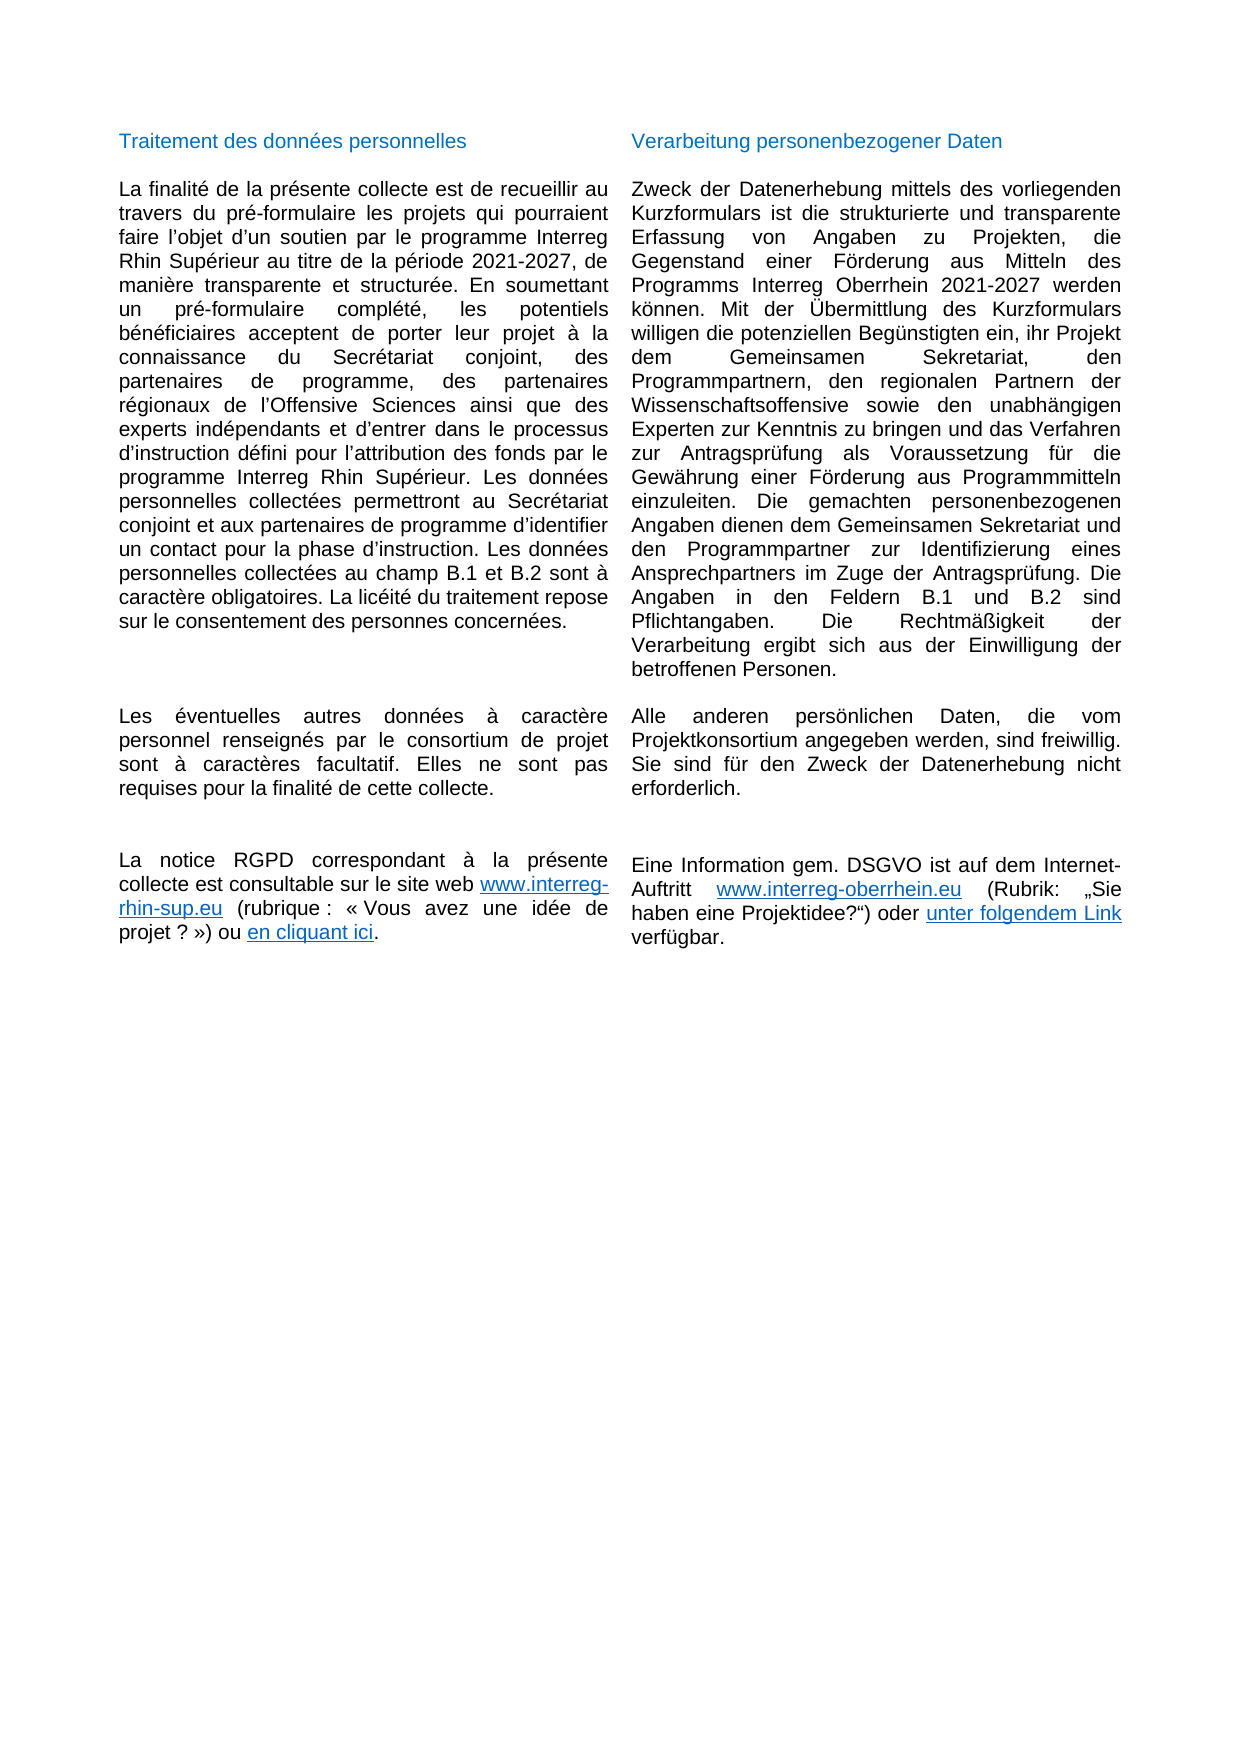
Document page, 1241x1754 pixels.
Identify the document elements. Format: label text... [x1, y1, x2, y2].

table_header Verarbeitung personenbezogener Daten Zweck der Datenerhebung mittels des vorliegenden Kurzformulars ist die strukturierte und transparente Erfassung von Angaben zu Projekten, die Gegenstand einer Förderung aus Mitteln des Programms Interreg Oberrhein 2021-2027 werden können. Mit der Übermittlung des Kurzformulars willigen die potenziellen Begünstigten ein, ihr Projekt dem Gemeinsamen Sekretariat, den Programmpartnern, den regionalen Partnern der Wissenschaftsoffensive sowie den unabhängigen Experten zur Kenntnis zu bringen und das Verfahren zur Antragsprüfung als Voraussetzung für die Gewährung einer Förderung aus Programmmitteln einzuleiten. Die gemachten personenbezogenen Angaben dienen dem Gemeinsamen Sekretariat und den Programmpartner zur Identifizierung eines Ansprechpartners im Zuge der Antragsprüfung. Die Angaben in den Feldern B.1 und B.2 sind Pflichtangaben. Die Rechtmäßigkeit der Verarbeitung ergibt sich aus der Einwilligung der betroffenen Personen. Alle anderen persönlichen Daten, die vom Projektkonsortium angegeben werden, sind freiwillig. Sie sind für den Zweck der Datenerhebung nicht erforderlich. Eine Information gem. DSGVO ist auf dem Internet-Auftritt www.interreg-oberrhein.eu (Rubrik: „Sie haben eine Projektidee?“) oder unter folgendem Link verfügbar. [620, 118, 1133, 960]
table_header Traitement des données personnelles La finalité de la présente collecte est de recueillir au travers du pré-formulaire les projets qui pourraient faire l’objet d’un soutien par le programme Interreg Rhin Supérieur au titre de la période 2021-2027, de manière transparente et structurée. En soumettant un pré-formulaire complété, les potentiels bénéficiaires acceptent de porter leur projet à la connaissance du Secrétariat conjoint, des partenaires de programme, des partenaires régionaux de l’Offensive Sciences ainsi que des experts indépendants et d’entrer dans le processus d’instruction défini pour l’attribution des fonds par le programme Interreg Rhin Supérieur. Les données personnelles collectées permettront au Secrétariat conjoint et aux partenaires de programme d’identifier un contact pour la phase d’instruction. Les données personnelles collectées au champ B.1 et B.2 sont à caractère obligatoires. La licéité du traitement repose sur le consentement des personnes concernées. Les éventuelles autres données à caractère personnel renseignés par le consortium de projet sont à caractères facultatif. Elles ne sont pas requises pour la finalité de cette collecte. La notice RGPD correspondant à la présente collecte est consultable sur le site web www.interreg-rhin-sup.eu (rubrique : « Vous avez une idée de projet ? ») ou en cliquant ici. [107, 118, 620, 960]
